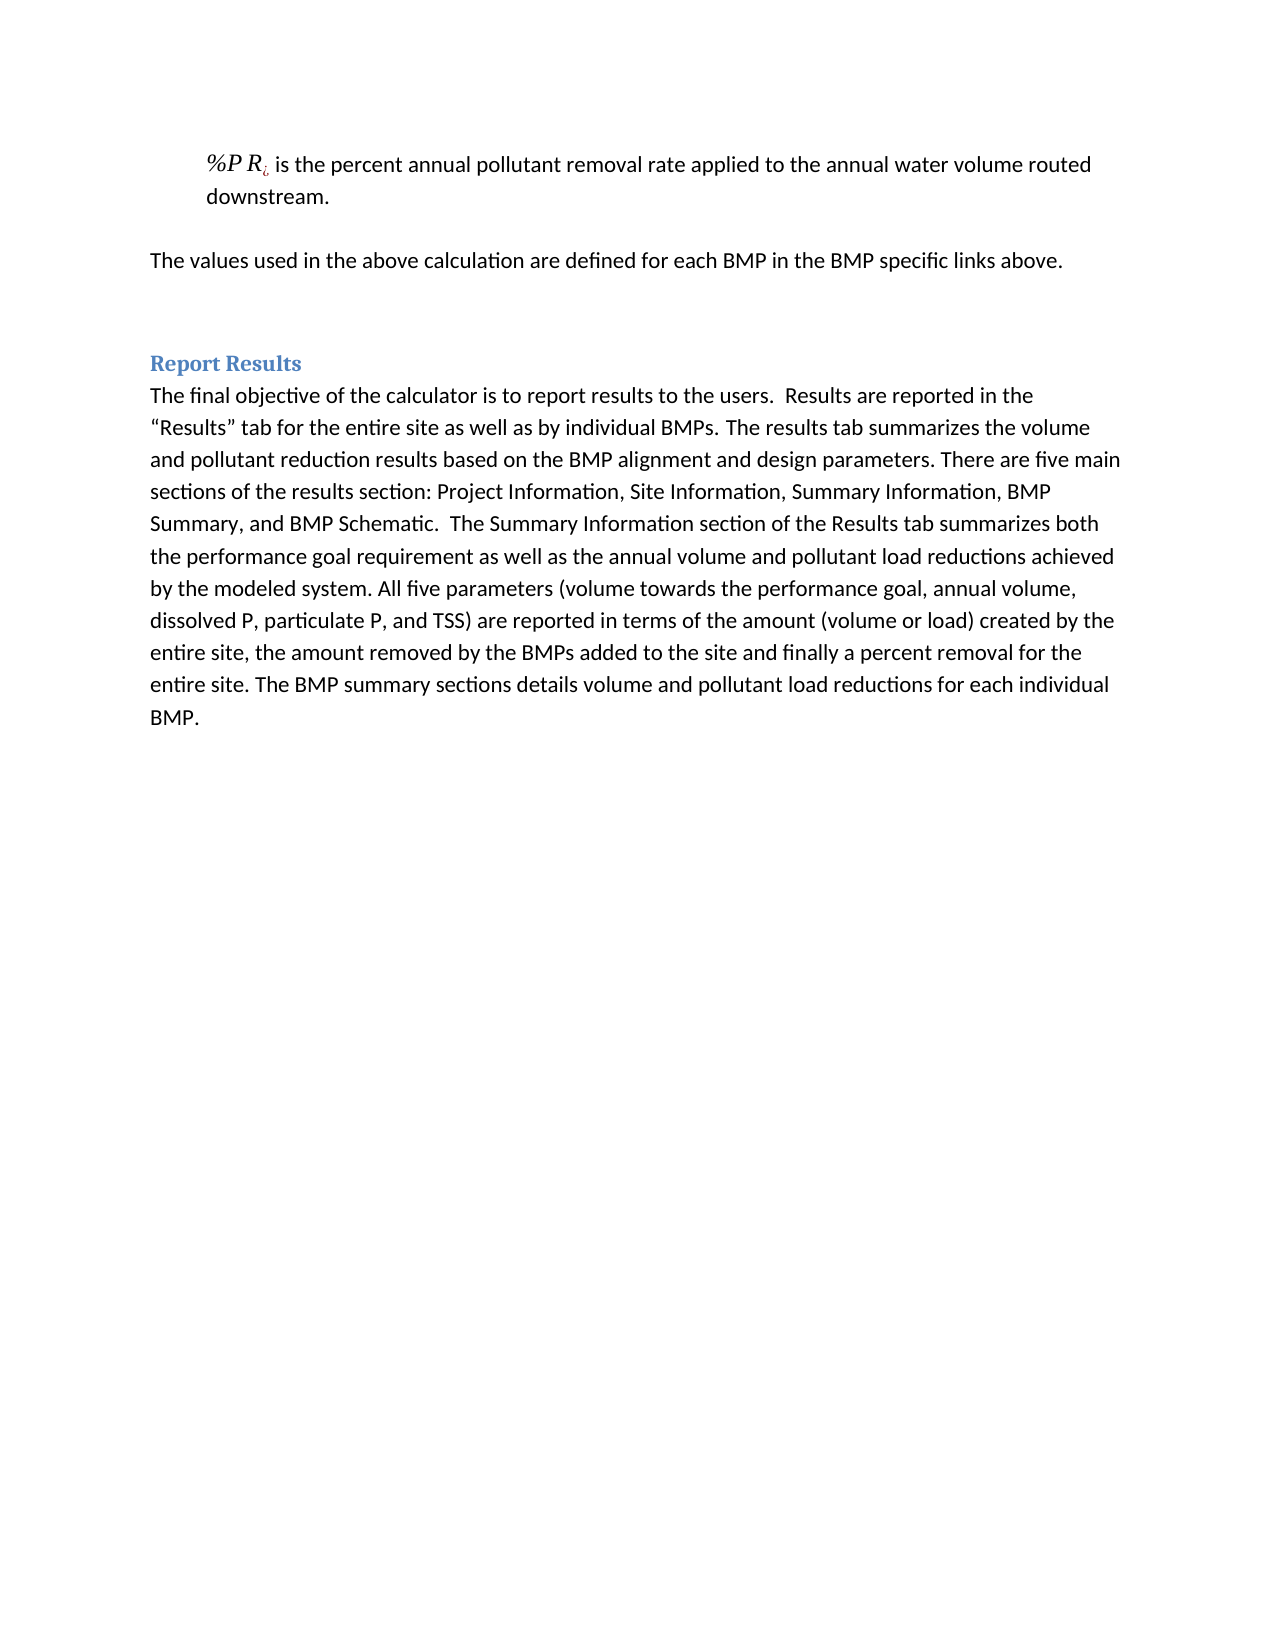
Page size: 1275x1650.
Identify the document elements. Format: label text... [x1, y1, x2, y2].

text The values used in the above calculation are defined for each BMP in the BMP specific links above. [150, 247, 1125, 274]
subtitle Report Results [150, 351, 1125, 377]
text The final objective of the calculator is to report results to the users. Results are reported in the “Results” tab for the entire site as well as by individual BMPs. The results tab summarizes the volume and pollutant reduction results based on the BMP alignment and design parameters. There are five main sections of the results section: Project Information, Site Information, Summary Information, BMP Summary, and BMP Schematic. The Summary Information section of the Results tab summarizes both the performance goal requirement as well as the annual volume and pollutant load reductions achieved by the modeled system. All five parameters (volume towards the performance goal, annual volume, dissolved P, particulate P, and TSS) are reported in terms of the amount (volume or load) created by the entire site, the amount removed by the BMPs added to the site and finally a percent removal for the entire site. The BMP summary sections details volume and pollutant load reductions for each individual BMP. [150, 381, 1125, 731]
text is the percent annual pollutant removal rate applied to the annual water volume routed downstream. [206, 150, 1125, 210]
